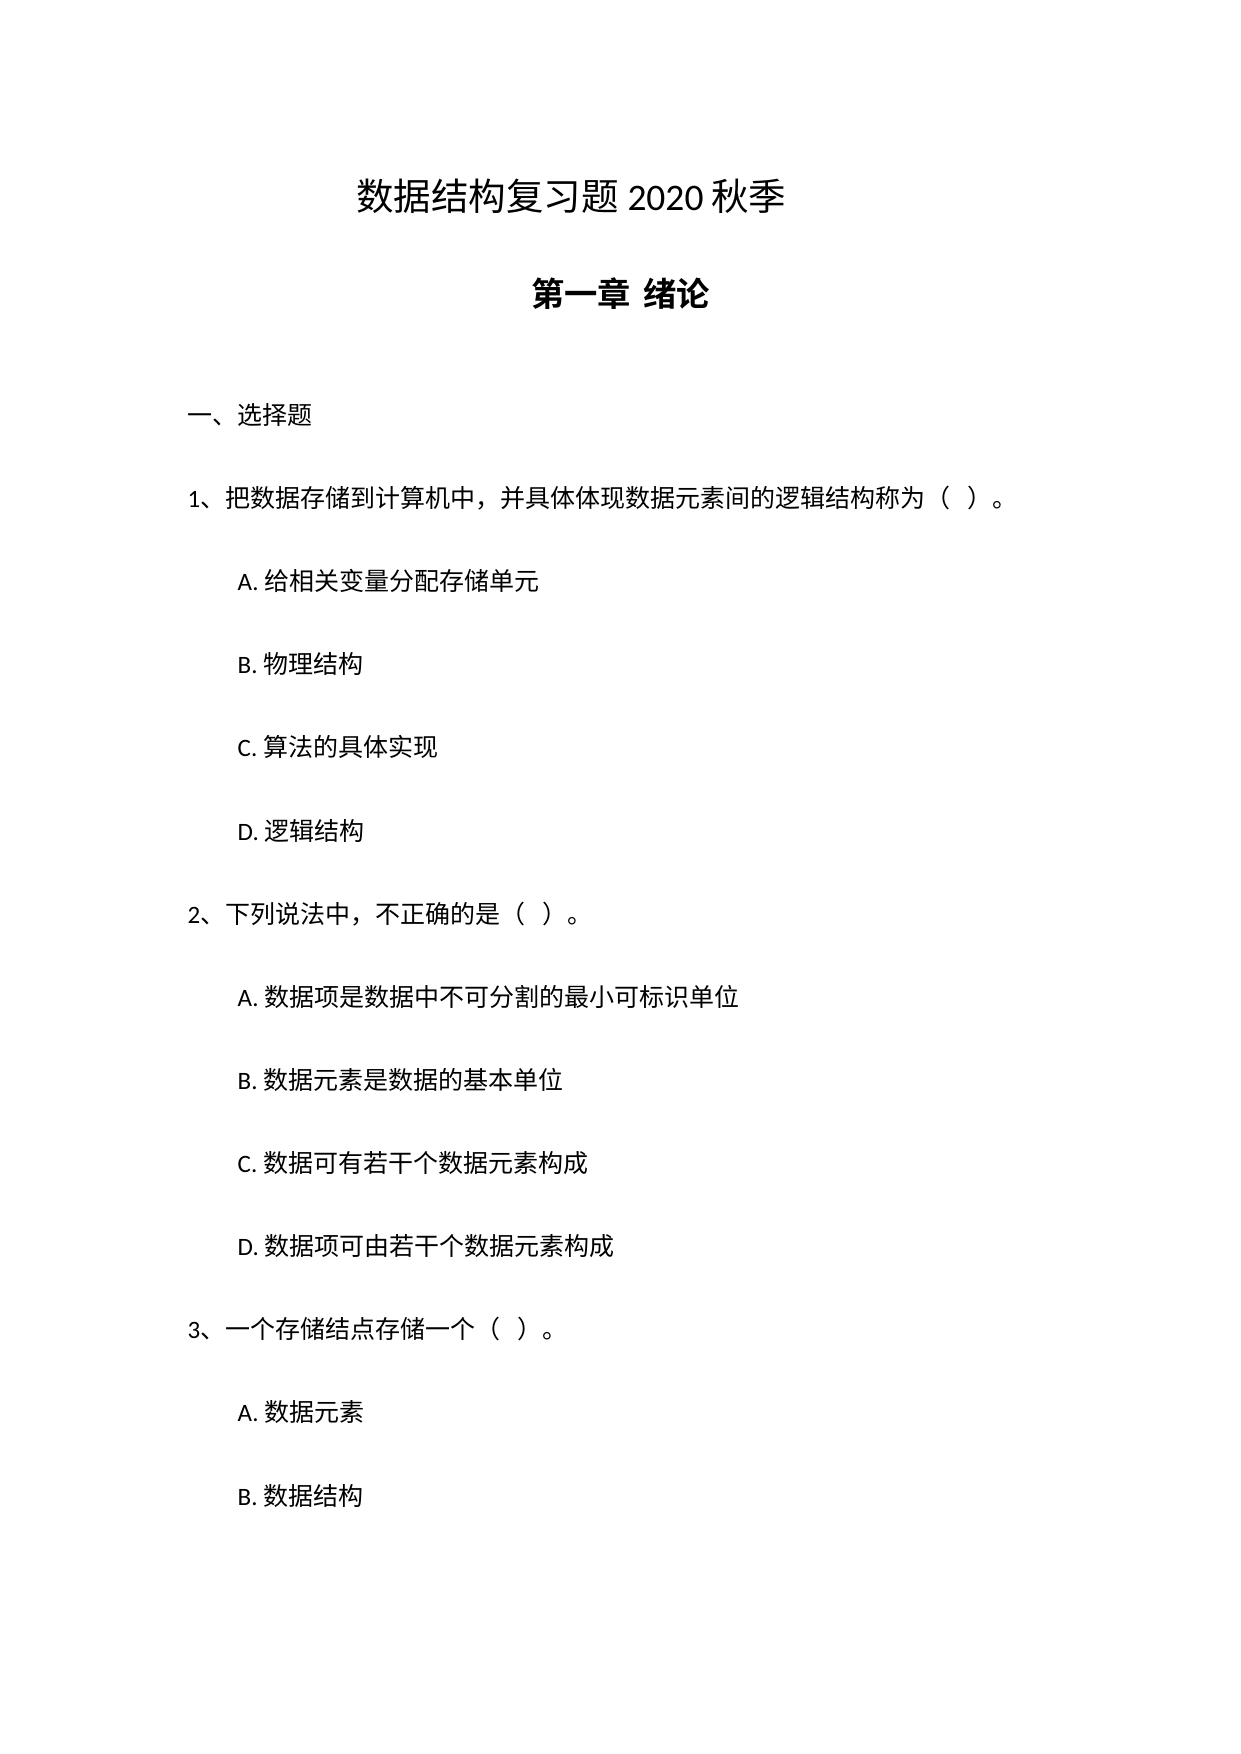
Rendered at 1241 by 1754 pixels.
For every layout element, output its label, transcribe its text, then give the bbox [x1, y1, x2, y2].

text C. 数据可有若干个数据元素构成 [187, 1129, 1200, 1194]
text C. 算法的具体实现 [187, 713, 1200, 778]
text B. 数据元素是数据的基本单位 [187, 1046, 1200, 1111]
text 2、下列说法中，不正确的是（ ）。 [187, 880, 1200, 945]
list 数据结构复习题 2020秋季 [356, 162, 1053, 227]
text A. 给相关变量分配存储单元 [187, 547, 1200, 612]
text 1、把数据存储到计算机中，并具体体现数据元素间的逻辑结构称为（ ）。 [187, 464, 1200, 529]
text 一、选择题 [187, 381, 1053, 446]
text B. 数据结构 [187, 1462, 1200, 1527]
text B. 物理结构 [187, 630, 1200, 695]
text D. 数据项可由若干个数据元素构成 [187, 1212, 1200, 1277]
text A. 数据项是数据中不可分割的最小可标识单位 [187, 963, 1200, 1028]
text 3、一个存储结点存储一个（ ）。 [187, 1295, 1200, 1360]
text D. 逻辑结构 [187, 797, 1200, 862]
text A. 数据元素 [187, 1378, 1200, 1443]
list 绪论 [187, 259, 1053, 324]
